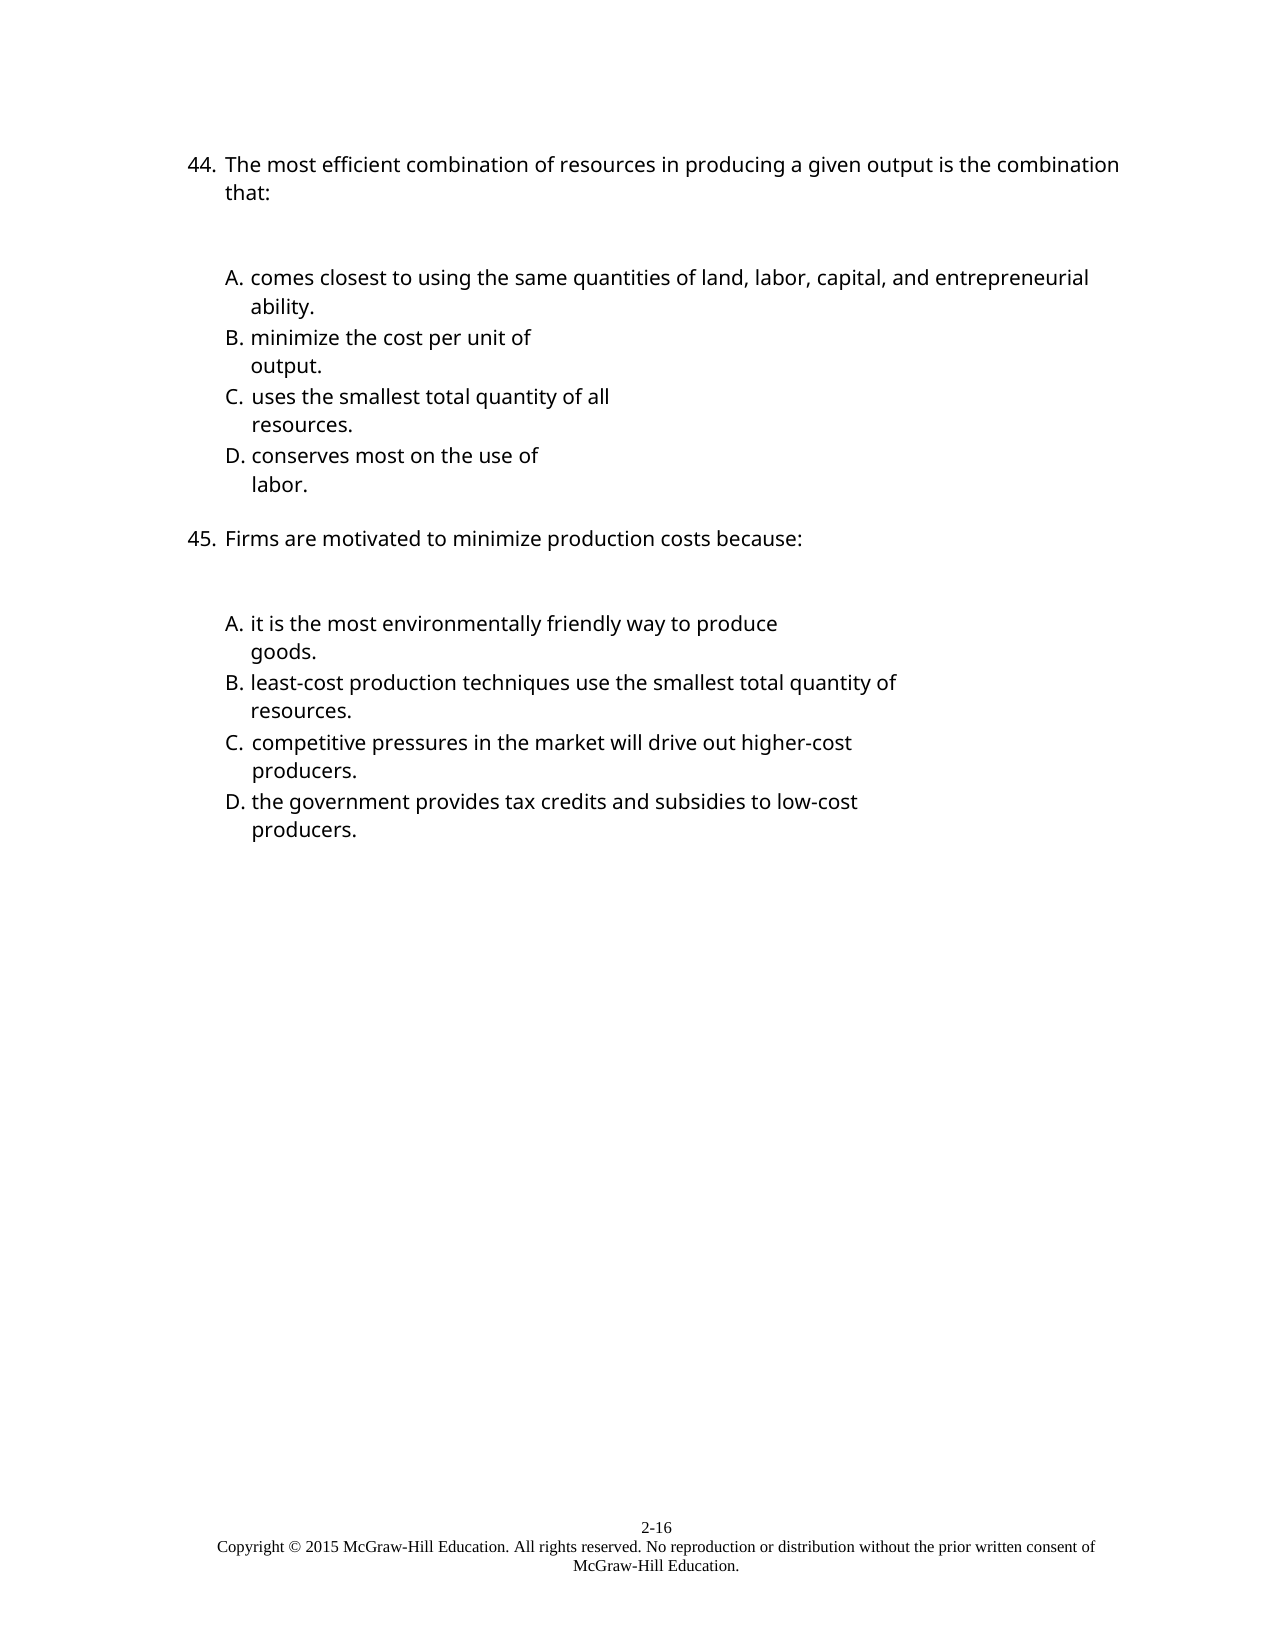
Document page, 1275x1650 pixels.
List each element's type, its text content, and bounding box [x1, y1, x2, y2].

table_header 44. [188, 150, 225, 498]
table_header The most efficient combination of resources in producing a given output is the combination that: [225, 150, 1125, 498]
table_header 45. [188, 524, 225, 844]
table_header Firms are motivated to minimize production costs because: [225, 524, 1125, 844]
